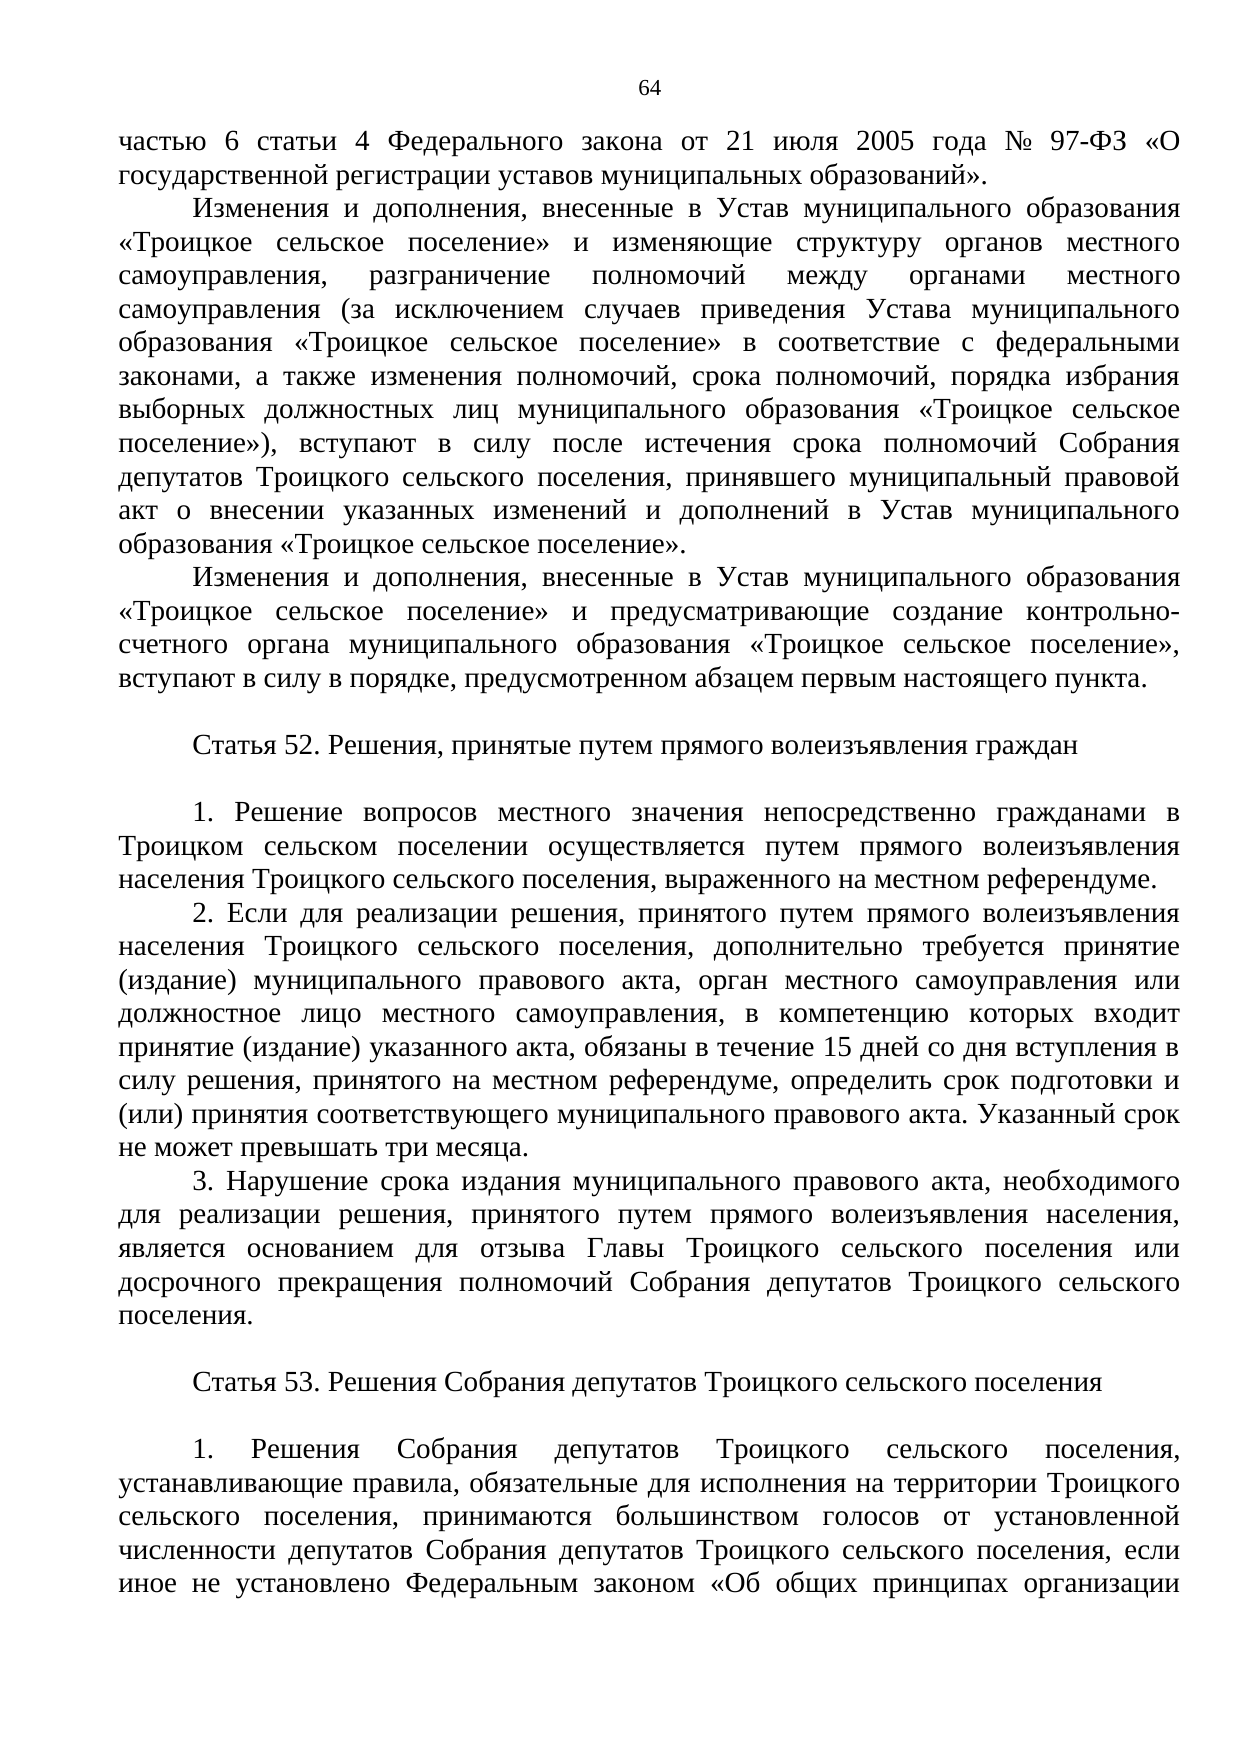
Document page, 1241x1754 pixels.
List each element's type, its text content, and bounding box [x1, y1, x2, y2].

text 1. Решение вопросов местного значения непосредственно гражданами в Троицком сельском поселении осуществляется путем прямого волеизъявления населения Троицкого сельского поселения, выраженного на местном референдуме. [118, 794, 1181, 895]
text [118, 1431, 1181, 1599]
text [118, 123, 1181, 190]
text Статья 52. Решения, принятые путем прямого волеизъявления граждан [118, 727, 1181, 761]
text 3. Нарушение срока издания муниципального правового акта, необходимого для реализации решения, принятого путем прямого волеизъявления населения, является основанием для отзыва Главы Троицкого сельского поселения или досрочного прекращения полномочий Собрания депутатов Троицкого сельского поселения. [118, 1163, 1181, 1331]
text Статья 53. Решения Собрания депутатов Троицкого сельского поселения [118, 1364, 1181, 1398]
text Изменения и дополнения, внесенные в Устав муниципального образования «Троицкое сельское поселение» и изменяющие структуру органов местного самоуправления, разграничение полномочий между органами местного самоуправления (за исключением случаев приведения Устава муниципального образования «Троицкое сельское поселение» в соответствие с федеральными законами, а также изменения полномочий, срока полномочий, порядка избрания выборных должностных лиц муниципального образования «Троицкое сельское поселение»), вступают в силу после истечения срока полномочий Собрания депутатов Троицкого сельского поселения, принявшего муниципальный правовой акт о внесении указанных изменений и дополнений в Устав муниципального образования «Троицкое сельское поселение». [118, 190, 1181, 559]
text 2. Если для реализации решения, принятого путем прямого волеизъявления населения Троицкого сельского поселения, дополнительно требуется принятие (издание) муниципального правового акта, орган местного самоуправления или должностное лицо местного самоуправления, в компетенцию которых входит принятие (издание) указанного акта, обязаны в течение 15 дней со дня вступления в силу решения, принятого на местном референдуме, определить срок подготовки и (или) принятия соответствующего муниципального правового акта. Указанный срок не может превышать три месяца. [118, 895, 1181, 1163]
text Изменения и дополнения, внесенные в Устав муниципального образования «Троицкое сельское поселение» и предусматривающие создание контрольно-счетного органа муниципального образования «Троицкое сельское поселение», вступают в силу в порядке, предусмотренном абзацем первым настоящего пункта. [118, 559, 1181, 693]
